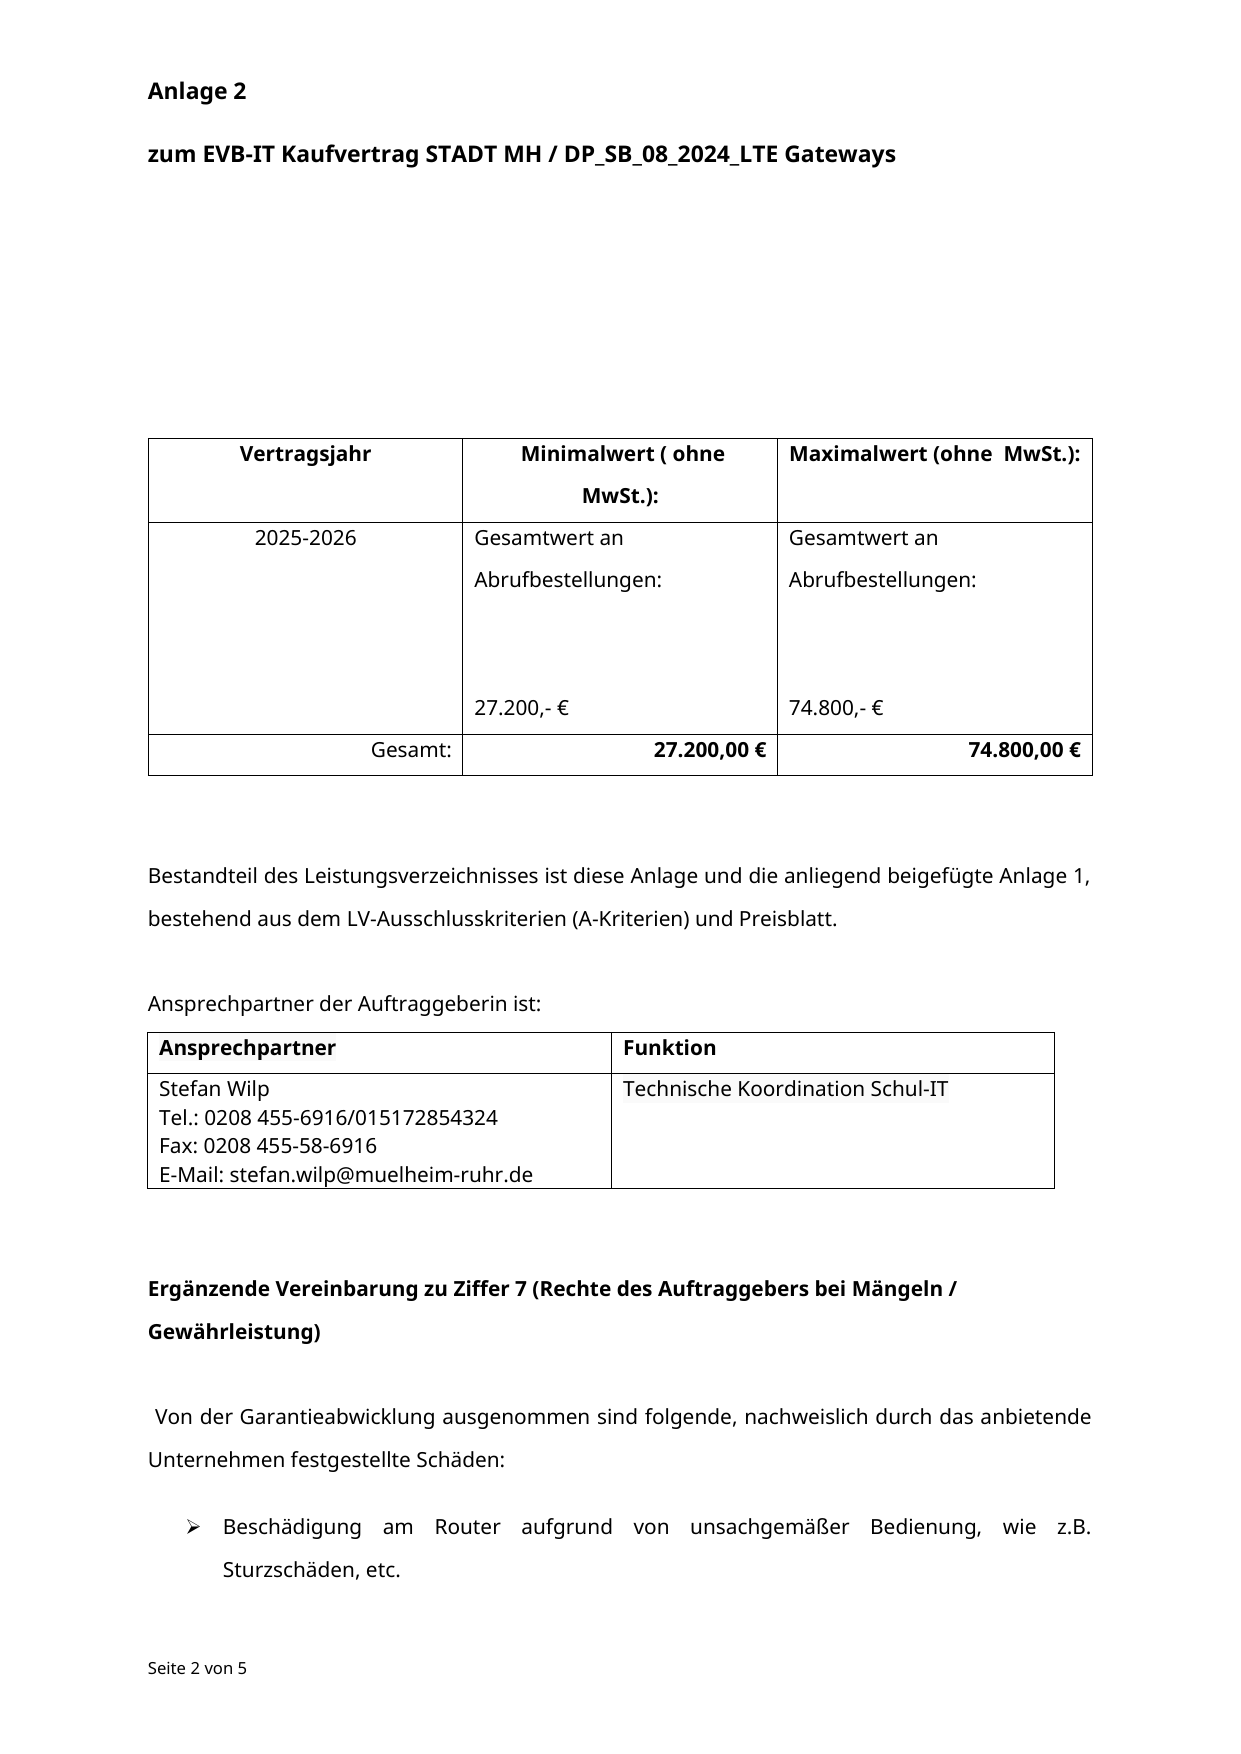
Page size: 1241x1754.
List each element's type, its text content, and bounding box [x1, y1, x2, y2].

table_cell Gesamtwert an Abrufbestellungen: 74.800,- € [778, 523, 1092, 734]
text Ergänzende Vereinbarung zu Ziffer 7 (Rechte des Auftraggebers bei Mängeln / Gewährleistung) [148, 1274, 1092, 1345]
table_header Vertragsjahr [149, 439, 462, 522]
list Beschädigung am Router aufgrund von unsachgemäßer Bedienung, wie z.B. Sturzschäden, etc. [185, 1512, 1092, 1583]
table_header Ansprechpartner [148, 1033, 611, 1073]
text Bestandteil des Leistungsverzeichnisses ist diese Anlage und die anliegend beigefügte Anlage 1, bestehend aus dem LV-Ausschlusskriterien (A-Kriterien) und Preisblatt. [148, 861, 1092, 932]
table_header Maximalwert (ohne MwSt.): [778, 439, 1092, 522]
text Ansprechpartner der Auftraggeberin ist: [148, 989, 1092, 1018]
table_cell Technische Koordination Schul-IT [612, 1074, 1054, 1188]
table_cell Stefan Wilp Tel.: 0208 455-6916/015172854324 Fax: 0208 455-58-6916 E-Mail: stefan.wilp@muelheim-ruhr.de [148, 1074, 611, 1188]
table_header Funktion [612, 1033, 1054, 1073]
table_cell 27.200,00 € [463, 735, 777, 775]
table_cell Gesamtwert an Abrufbestellungen: 27.200,- € [463, 523, 777, 734]
table_cell Gesamt: [149, 735, 462, 775]
table_header Minimalwert ( ohne MwSt.): [463, 439, 777, 522]
table_cell 74.800,00 € [778, 735, 1092, 775]
table_cell 2025-2026 [149, 523, 462, 734]
text Von der Garantieabwicklung ausgenommen sind folgende, nachweislich durch das anbietende Unternehmen festgestellte Schäden: [148, 1402, 1092, 1473]
